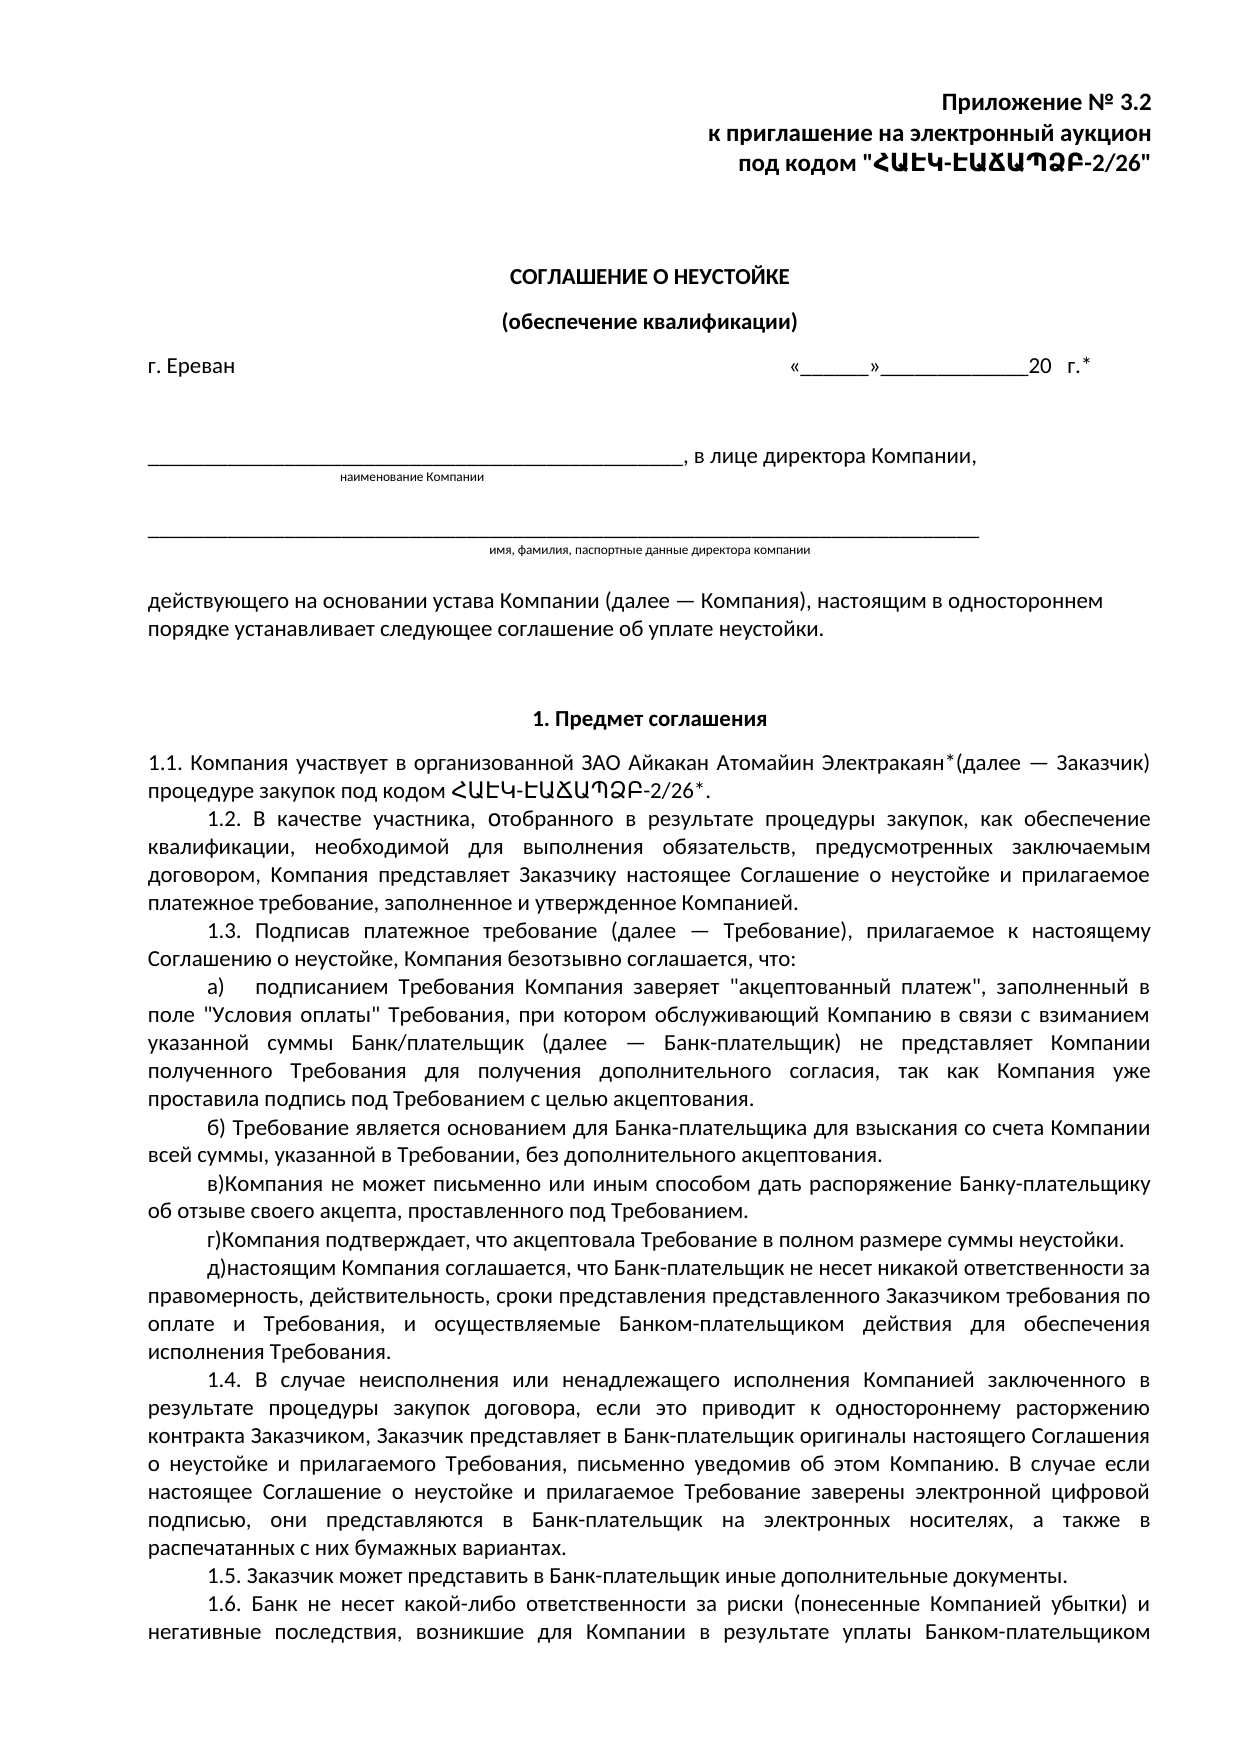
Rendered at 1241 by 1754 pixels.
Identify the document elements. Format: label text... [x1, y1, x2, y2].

table_header «______»_____________20 г.* [635, 351, 1104, 396]
text _________________________________________________________________________ [148, 513, 1152, 542]
text имя, фамилия, паспортные данные директора компании [148, 542, 1152, 569]
text 1.4. В случае неисполнения или ненадлежащего исполнения Компанией заключенного в результате процедуры закупок договора, если это приводит к одностороннему расторжению контракта Заказчиком, Заказчик представляет в Банк-плательщик оригиналы настоящего Соглашения о неустойке и прилагаемого Требования, письменно уведомив об этом Компанию. В случае если настоящее Соглашение о неустойке и прилагаемое Требование заверены электронной цифровой подписью, они представляются в Банк-плательщик на электронных носителях, а также в распечатанных с них бумажных вариантах. [148, 1365, 1152, 1561]
text д)настоящим Компания соглашается, что Банк-плательщик не несет никакой ответственности за правомерность, действительность, сроки представления представленного Заказчиком требования по оплате и Требования, и осуществляемые Банком-плательщиком действия для обеспечения исполнения Требования. [148, 1253, 1152, 1365]
text г)Компания подтверждает, что акцептовала Требование в полном размере суммы неустойки. [148, 1225, 1152, 1253]
text действующего на основании устава Компании (далее — Компания), настоящим в одностороннем [148, 586, 1152, 614]
text Приложение № 3.2 [148, 86, 1152, 117]
text (обеспечение квалификации) [148, 307, 1152, 335]
text порядке устанавливает следующее соглашение об уплате неустойки. [148, 614, 1152, 642]
text _______________________________________________, в лице директора Компании, [148, 441, 1152, 469]
text 1.5. Заказчик может представить в Банк-плательщик иные дополнительные документы. [148, 1561, 1152, 1589]
text к приглашение на электронный аукцион [177, 117, 1152, 147]
text б) Требование является основанием для Банка-плательщика для взыскания со счета Компании всей суммы, указанной в Требовании, без дополнительного акцептования. [148, 1113, 1152, 1169]
text СОГЛАШЕНИЕ О НЕУСТОЙКЕ [148, 262, 1152, 290]
text 1.3. Подписав платежное требование (далее — Требование), прилагаемое к настоящему Соглашению о неустойке, Компания безотзывно соглашается, что: [148, 916, 1152, 972]
text 1. Предмет соглашения [148, 704, 1152, 732]
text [148, 1589, 1152, 1645]
text а) подписанием Требования Компания заверяет "акцептованный платеж", заполненный в поле "Условия оплаты" Требования, при котором обслуживающий Компанию в связи с взиманием указанной суммы Банк/плательщик (далее — Банк-плательщик) не представляет Компании полученного Требования для получения дополнительного согласия, так как Компания уже проставила подпись под Требованием с целью акцептования. [148, 972, 1152, 1113]
text под кодом "ՀԱԷԿ-ԷԱՃԱՊՁԲ-2/26" [177, 147, 1152, 178]
text 1.1. Компания участвует в организованной ЗАО Айкакан Атомайин Электракаян*(далее — Заказчик) процедуре закупок под кодом ՀԱԷԿ-ԷԱՃԱՊՁԲ-2/26*. [148, 748, 1152, 804]
text наименование Компании [340, 469, 1152, 497]
text 1.2. В качестве участника, օтобранного в результате процедуры закупок, как обеспечение квалификации, необходимой для выполнения обязательств, предусмотренных заключаемым договором, Kомпания представляет Заказчику настоящее Соглашение о неустойке и прилагаемое платежное требование, заполненное и утвержденное Компанией. [148, 804, 1152, 916]
table_header г. Ереван [136, 351, 635, 396]
text в)Компания не может письменно или иным способом дать распоряжение Банку-плательщику об отзыве своего акцепта, проставленного под Требованием. [148, 1169, 1152, 1225]
